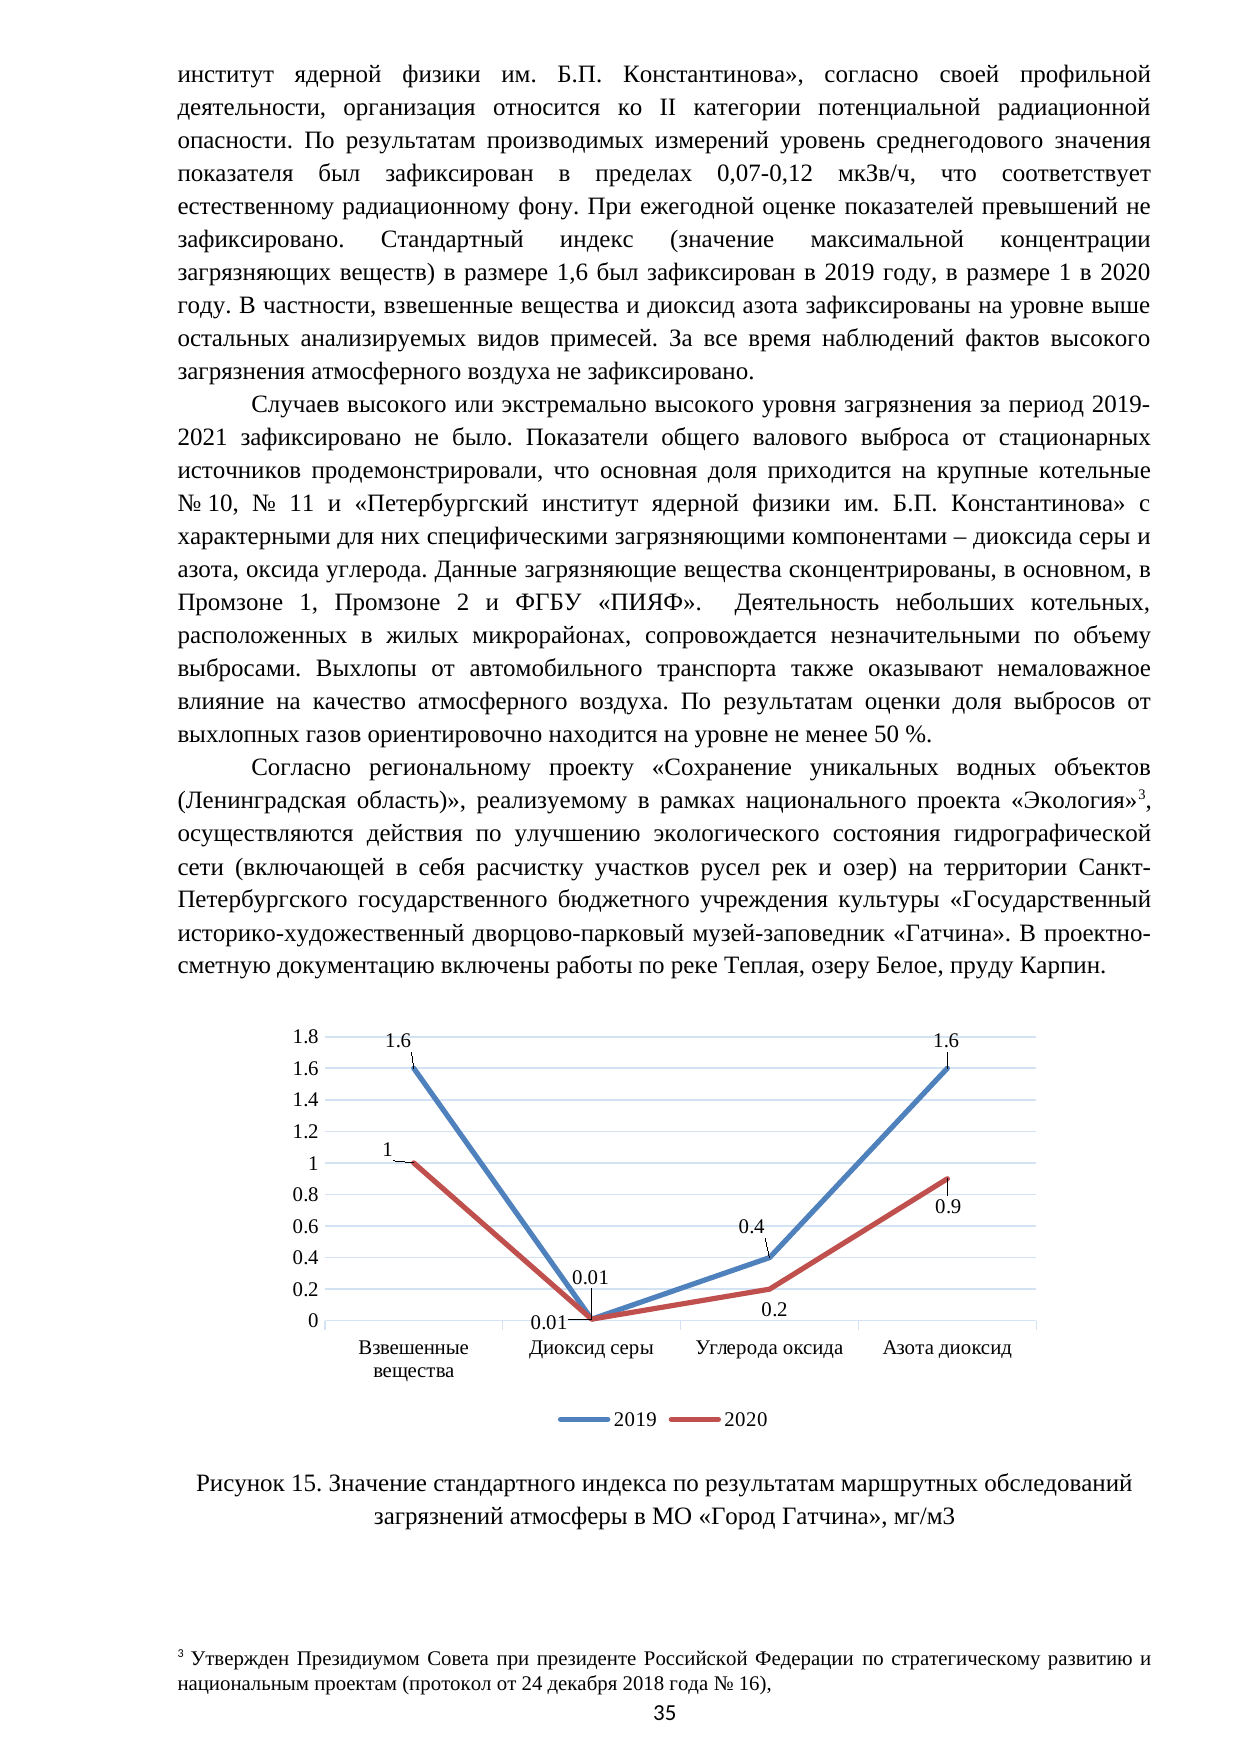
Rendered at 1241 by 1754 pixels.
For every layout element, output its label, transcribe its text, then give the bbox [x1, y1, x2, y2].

text Рисунок 15. Значение стандартного индекса по результатам маршрутных обследований загрязнений атмосферы в МО «Город Гатчина», мг/м3 [177, 1468, 1152, 1529]
text Случаев высокого или экстремально высокого уровня загрязнения за период 2019-2021 зафиксировано не было. Показатели общего валового выброса от стационарных источников продемонстрировали, что основная доля приходится на крупные котельные № 10, № 11 и «Петербургский институт ядерной физики им. Б.П. Константинова» с характерными для них специфическими загрязняющими компонентами – диоксида серы и азота, оксида углерода. Данные загрязняющие вещества сконцентрированы, в основном, в Промзоне 1, Промзоне 2 и ФГБУ «ПИЯФ». Деятельность небольших котельных, расположенных в жилых микрорайонах, сопровождается незначительными по объему выбросами. Выхлопы от автомобильного транспорта также оказывают немаловажное влияние на качество атмосферного воздуха. По результатам оценки доля выбросов от выхлопных газов ориентировочно находится на уровне не менее 50 %. [177, 389, 1152, 748]
text Согласно региональному проекту «Сохранение уникальных водных объектов (Ленинградская область)», реализуемому в рамках национального проекта «Экология», осуществляются действия по улучшению экологического состояния гидрографической сети (включающей в себя расчистку участков русел рек и озер) на территории Санкт-Петербургского государственного бюджетного учреждения культуры «Государственный историко-художественный дворцово-парковый музей-заповедник «Гатчина». В проектно-сметную документацию включены работы по реке Теплая, озеру Белое, пруду Карпин. [177, 752, 1152, 979]
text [177, 59, 1152, 385]
